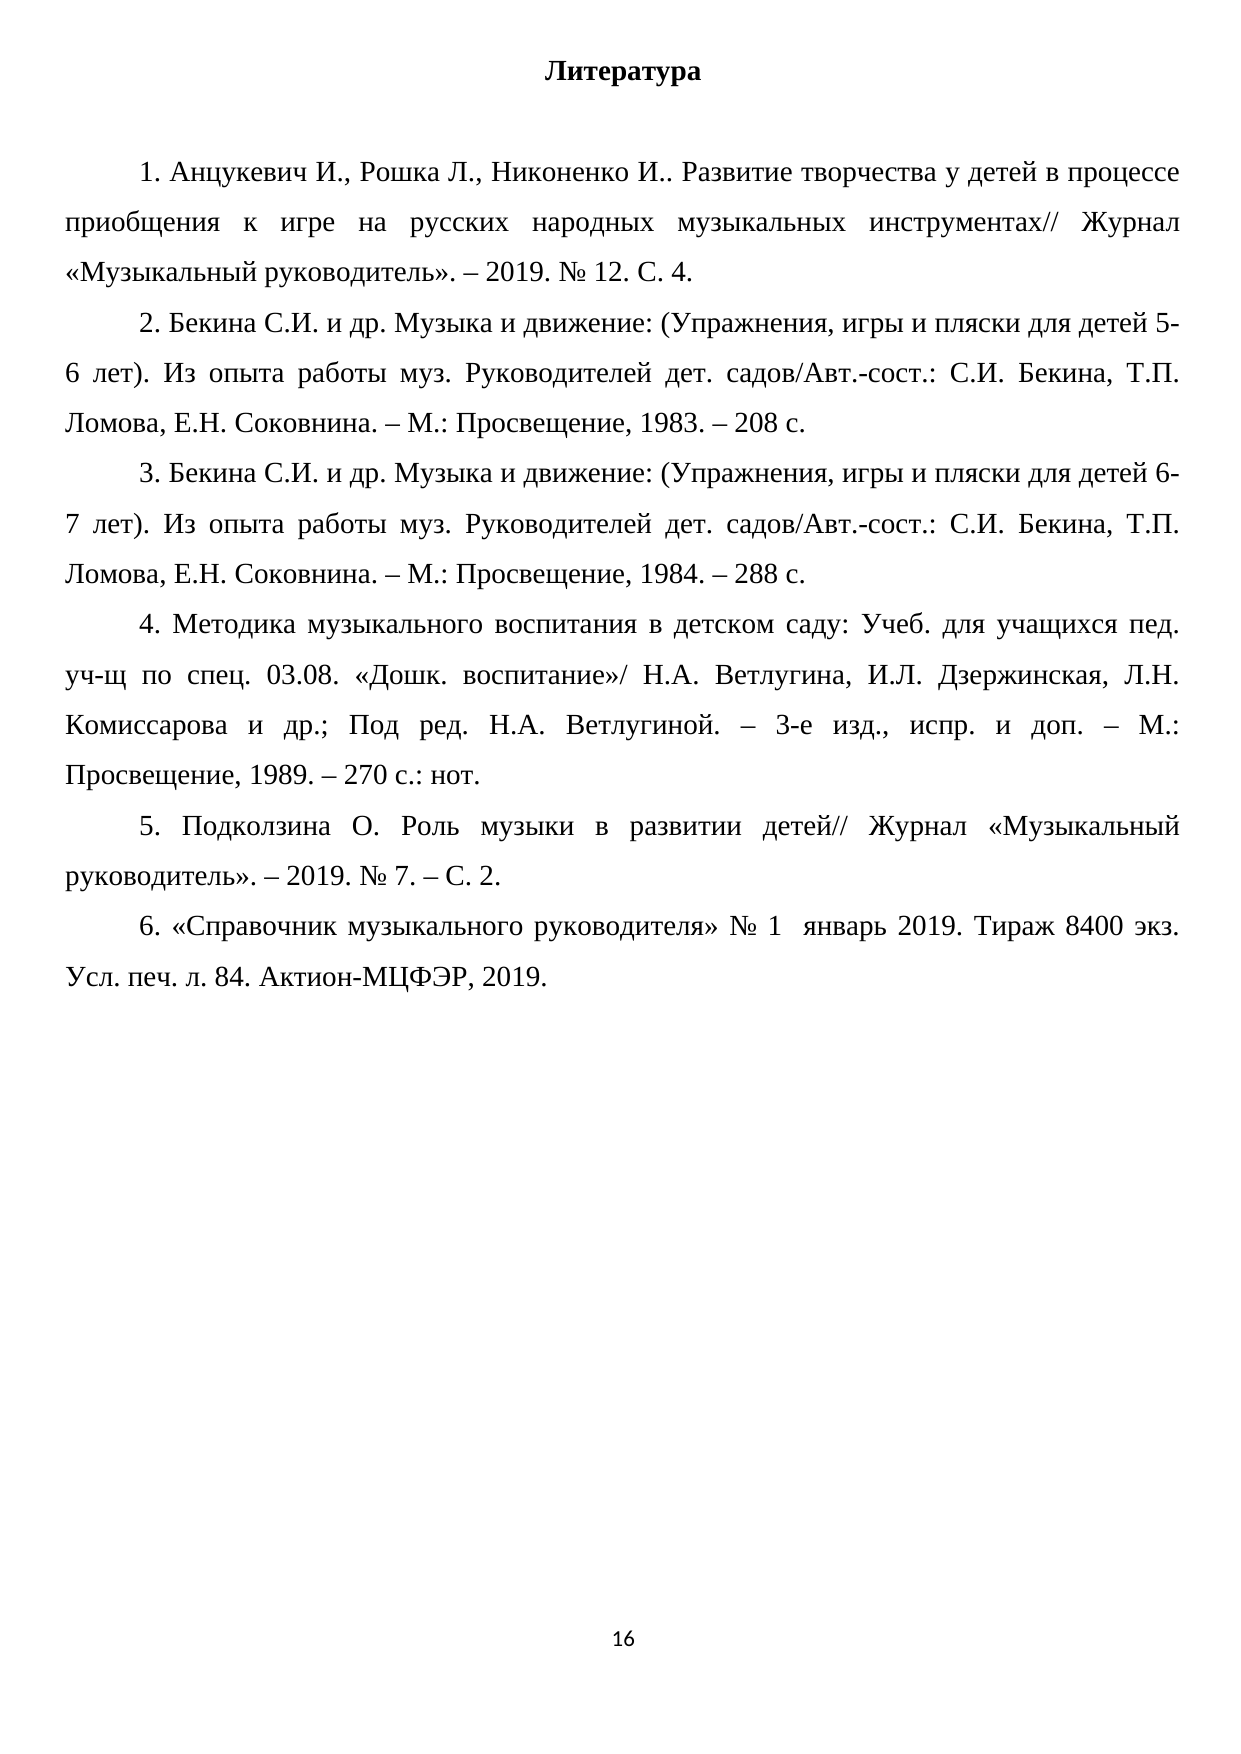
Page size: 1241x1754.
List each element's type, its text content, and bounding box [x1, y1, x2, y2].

text 6. «Справочник музыкального руководителя» № 1 январь 2019. Тираж 8400 экз. Усл. печ. л. 84. Актион-МЦФЭР, 2019. [65, 908, 1181, 992]
text 4. Методика музыкального воспитания в детском саду: Учеб. для учащихся пед. уч-щ по спец. 03.08. «Дошк. воспитание»/ Н.А. Ветлугина, И.Л. Дзержинская, Л.Н. Комиссарова и др.; Под ред. Н.А. Ветлугиной. – 3-е изд., испр. и доп. – М.: Просвещение, 1989. – 270 с.: нот. [65, 607, 1181, 791]
text 1. Анцукевич И., Рошка Л., Никоненко И.. Развитие творчества у детей в процессе приобщения к игре на русских народных музыкальных инструментах// Журнал «Музыкальный руководитель». – 2019. № 12. С. 4. [65, 154, 1181, 288]
text 2. Бекина С.И. и др. Музыка и движение: (Упражнения, игры и пляски для детей 5-6 лет). Из опыта работы муз. Руководителей дет. садов/Авт.-сост.: С.И. Бекина, Т.П. Ломова, Е.Н. Соковнина. – М.: Просвещение, 1983. – 208 с. [65, 305, 1181, 439]
text 3. Бекина С.И. и др. Музыка и движение: (Упражнения, игры и пляски для детей 6-7 лет). Из опыта работы муз. Руководителей дет. садов/Авт.-сост.: С.И. Бекина, Т.П. Ломова, Е.Н. Соковнина. – М.: Просвещение, 1984. – 288 с. [65, 456, 1181, 590]
text Литература [65, 53, 1181, 87]
text 5. Подколзина О. Роль музыки в развитии детей// Журнал «Музыкальный руководитель». – 2019. № 7. – С. 2. [65, 808, 1181, 892]
